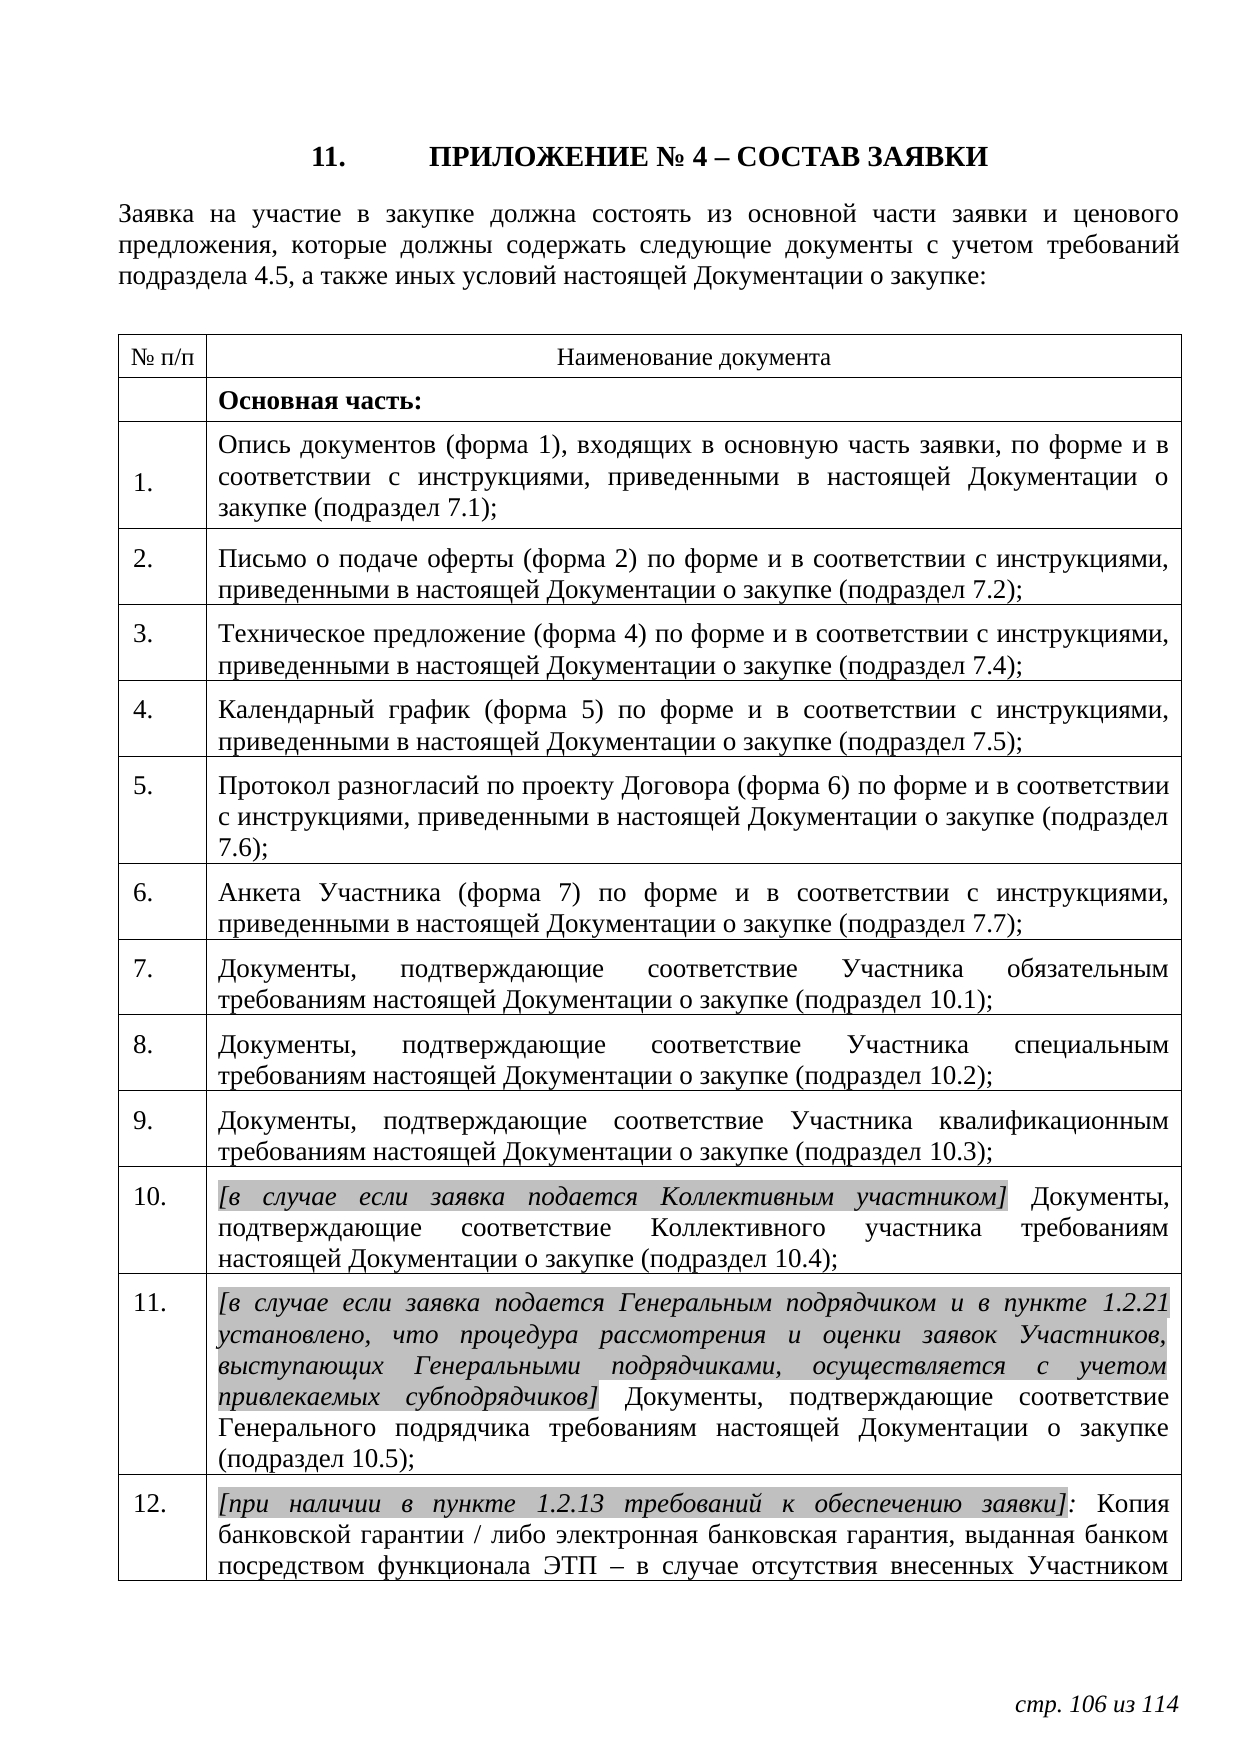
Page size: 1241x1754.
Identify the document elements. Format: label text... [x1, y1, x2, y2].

subtitle ПРИЛОЖЕНИЕ № 4 – СОСТАВ ЗАЯВКИ [118, 139, 1181, 172]
table_cell [119, 1091, 206, 1166]
table_cell Анкета Участника (форма 7) по форме и в соответствии с инструкциями, приведенными в настоящей Документации о закупке (подраздел 7.7); [207, 864, 1181, 938]
table_cell Календарный график (форма 5) по форме и в соответствии с инструкциями, приведенными в настоящей Документации о закупке (подраздел 7.5); [207, 681, 1181, 756]
list Заявка на участие в закупке должна состоять из основной части заявки и ценового предложения, которые должны содержать следующие документы с учетом требований подраздела 4.5, а также иных условий настоящей Документации о закупке: [118, 197, 1181, 291]
table_cell [119, 1274, 206, 1473]
table_cell [119, 605, 206, 680]
table_cell [119, 940, 206, 1014]
table_cell [119, 1475, 206, 1580]
table_cell Протокол разногласий по проекту Договора (форма 6) по форме и в соответствии с инструкциями, приведенными в настоящей Документации о закупке (подраздел 7.6); [207, 757, 1181, 863]
table_cell Документы, подтверждающие соответствие Участника обязательным требованиям настоящей Документации о закупке (подраздел 10.1); [207, 940, 1181, 1014]
table_cell [119, 529, 206, 604]
table_cell Основная часть: [207, 378, 1181, 421]
table_cell [119, 681, 206, 756]
table_header № п/п [119, 335, 206, 377]
table_cell Документы, подтверждающие соответствие Участника квалификационным требованиям настоящей Документации о закупке (подраздел 10.3); [207, 1091, 1181, 1166]
table_cell [119, 1167, 206, 1273]
table_cell [119, 1015, 206, 1090]
table_cell Документы, подтверждающие соответствие Участника специальным требованиям настоящей Документации о закупке (подраздел 10.2); [207, 1015, 1181, 1090]
table_cell [119, 757, 206, 863]
table_cell Техническое предложение (форма 4) по форме и в соответствии с инструкциями, приведенными в настоящей Документации о закупке (подраздел 7.4); [207, 605, 1181, 680]
table_cell Письмо о подаче оферты (форма 2) по форме и в соответствии с инструкциями, приведенными в настоящей Документации о закупке (подраздел 7.2); [207, 529, 1181, 604]
table_cell [119, 864, 206, 938]
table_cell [207, 1475, 1181, 1580]
table_cell [в случае если заявка подается Коллективным участником] Документы, подтверждающие соответствие Коллективного участника требованиям настоящей Документации о закупке (подраздел 10.4); [207, 1167, 1181, 1273]
table_cell Опись документов (форма 1), входящих в основную часть заявки, по форме и в соответствии с инструкциями, приведенными в настоящей Документации о закупке (подраздел 7.1); [207, 422, 1181, 528]
table_cell [119, 378, 206, 421]
table_cell [119, 422, 206, 528]
table_header Наименование документа [207, 335, 1181, 377]
table_cell [в случае если заявка подается Генеральным подрядчиком и в пункте 1.2.21 установлено, что процедура рассмотрения и оценки заявок Участников, выступающих Генеральными подрядчиками, осуществляется с учетом привлекаемых субподрядчиков] Документы, подтверждающие соответствие Генерального подрядчика требованиям настоящей Документации о закупке (подраздел 10.5); [207, 1274, 1181, 1473]
